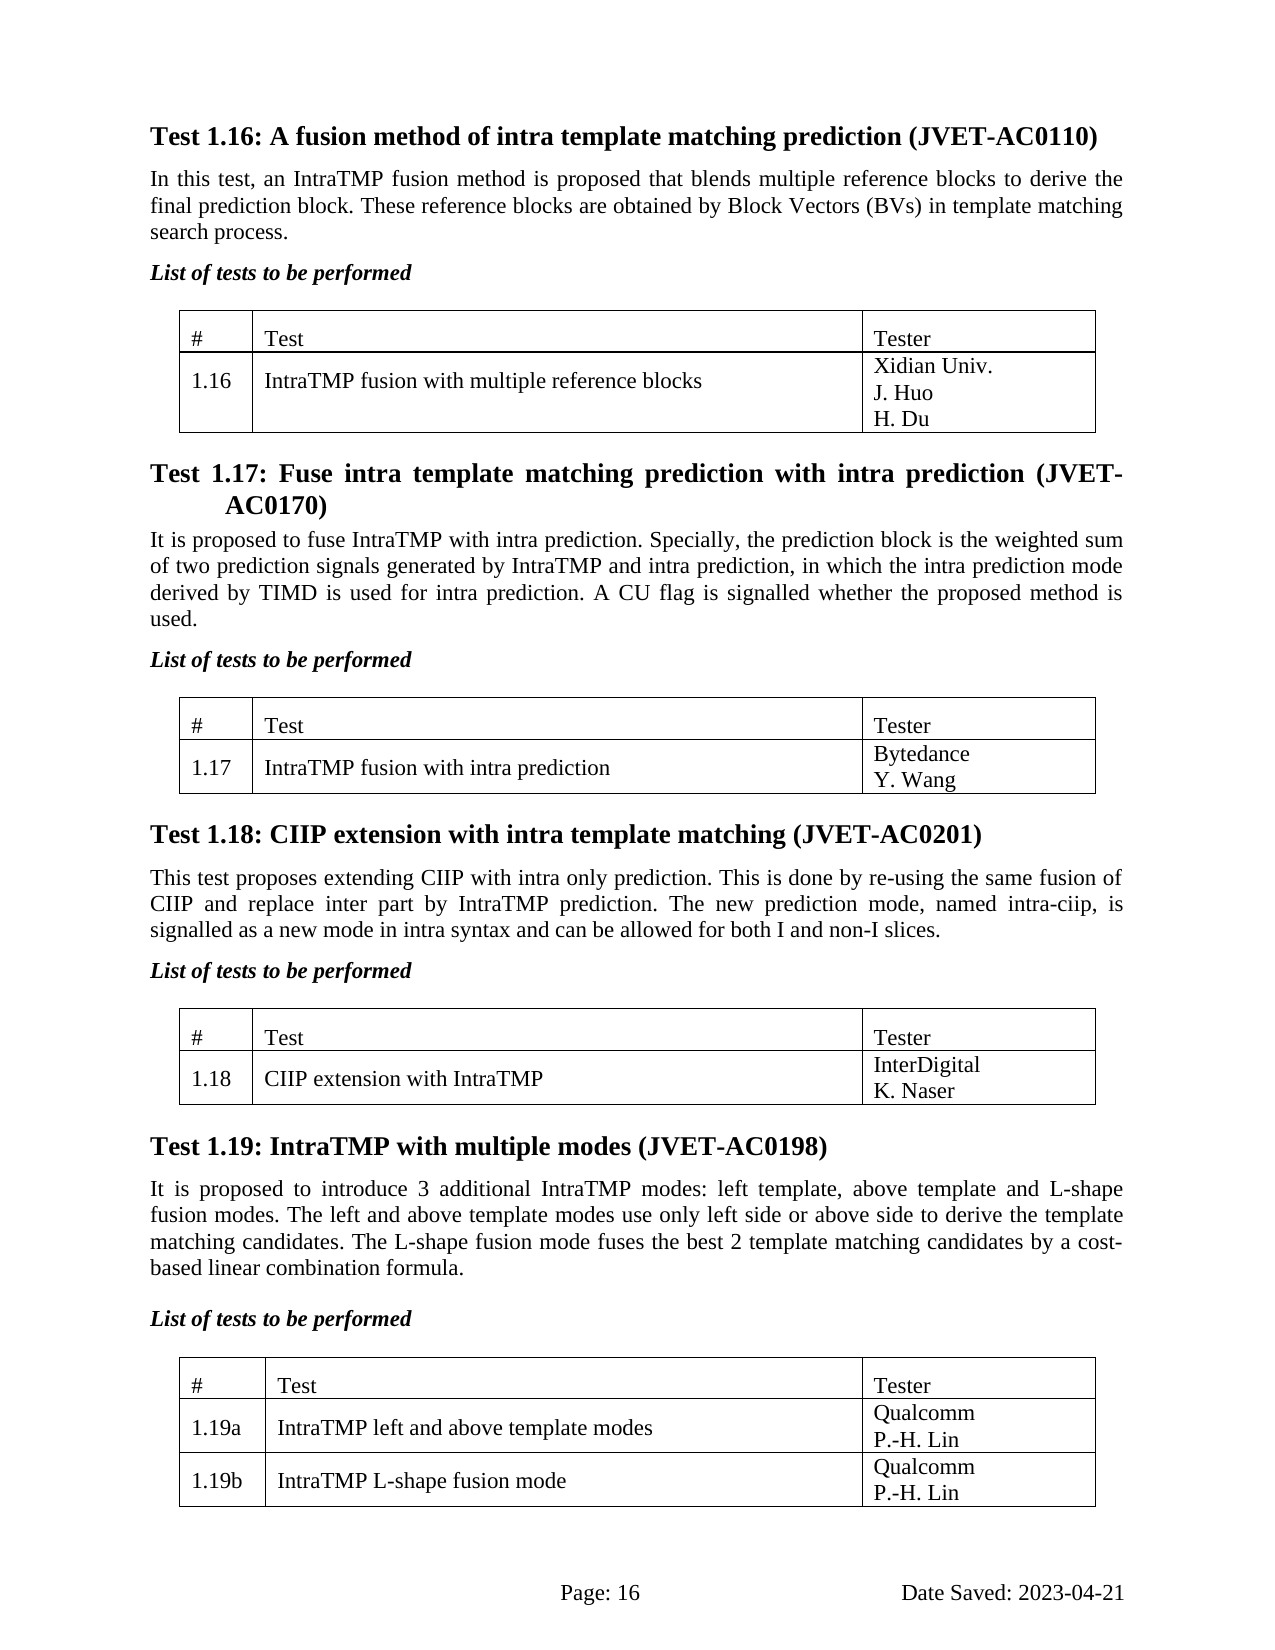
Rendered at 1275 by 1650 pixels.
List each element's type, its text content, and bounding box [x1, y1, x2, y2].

table_header Test [253, 1009, 862, 1050]
table_header Tester [863, 1009, 1095, 1050]
table_cell Xidian Univ. J. Huo H. Du [863, 353, 1095, 432]
text List of tests to be performed [150, 1305, 1125, 1332]
text It is proposed to introduce 3 additional IntraTMP modes: left template, above template and L-shape fusion modes. The left and above template modes use only left side or above side to derive the template matching candidates. The L-shape fusion mode fuses the best 2 template matching candidates by a cost-based linear combination formula. [150, 1175, 1125, 1280]
table_cell 1.16 [180, 353, 252, 432]
table_cell InterDigital K. Naser [863, 1051, 1095, 1104]
subtitle Test 1.16: A fusion method of intra template matching prediction (JVET-AC0110) [150, 120, 1125, 151]
text It is proposed to fuse IntraTMP with intra prediction. Specially, the prediction block is the weighted sum of two prediction signals generated by IntraTMP and intra prediction, in which the intra prediction mode derived by TIMD is used for intra prediction. A CU flag is signalled whether the proposed method is used. [150, 526, 1125, 632]
text In this test, an IntraTMP fusion method is proposed that blends multiple reference blocks to derive the final prediction block. These reference blocks are obtained by Block Vectors (BVs) in template matching search process. [150, 165, 1125, 244]
table_header Tester [863, 311, 1095, 351]
table_cell IntraTMP left and above template modes [266, 1399, 862, 1452]
text List of tests to be performed [150, 258, 1125, 285]
subtitle Test 1.17: Fuse intra template matching prediction with intra prediction (JVET-AC0170) [150, 458, 1125, 520]
table_cell CIIP extension with IntraTMP [253, 1051, 862, 1104]
table_header # [180, 1358, 265, 1398]
table_cell Qualcomm P.-H. Lin [863, 1453, 1095, 1506]
table_cell Qualcomm P.-H. Lin [863, 1399, 1095, 1452]
table_cell 1.17 [180, 740, 252, 792]
table_cell IntraTMP L-shape fusion mode [266, 1453, 862, 1506]
table_cell 1.19b [180, 1453, 265, 1506]
table_header Test [266, 1358, 862, 1398]
table_cell IntraTMP fusion with intra prediction [253, 740, 862, 792]
table_header # [180, 698, 252, 739]
table_cell IntraTMP fusion with multiple reference blocks [253, 353, 862, 432]
text List of tests to be performed [150, 957, 1125, 983]
table_header Test [253, 698, 862, 739]
table_cell 1.18 [180, 1051, 252, 1104]
table_header # [180, 311, 252, 351]
text This test proposes extending CIIP with intra only prediction. This is done by re-using the same fusion of CIIP and replace inter part by IntraTMP prediction. The new prediction mode, named intra-ciip, is signalled as a new mode in intra syntax and can be allowed for both I and non-I slices. [150, 864, 1125, 943]
text List of tests to be performed [150, 646, 1125, 672]
table_header Test [253, 311, 862, 351]
table_header Tester [863, 698, 1095, 739]
table_cell Bytedance Y. Wang [863, 740, 1095, 792]
table_cell 1.19a [180, 1399, 265, 1452]
table_header # [180, 1009, 252, 1050]
subtitle Test 1.19: IntraTMP with multiple modes (JVET-AC0198) [150, 1130, 1125, 1161]
table_header Tester [863, 1358, 1095, 1398]
subtitle Test 1.18: CIIP extension with intra template matching (JVET-AC0201) [150, 818, 1125, 849]
